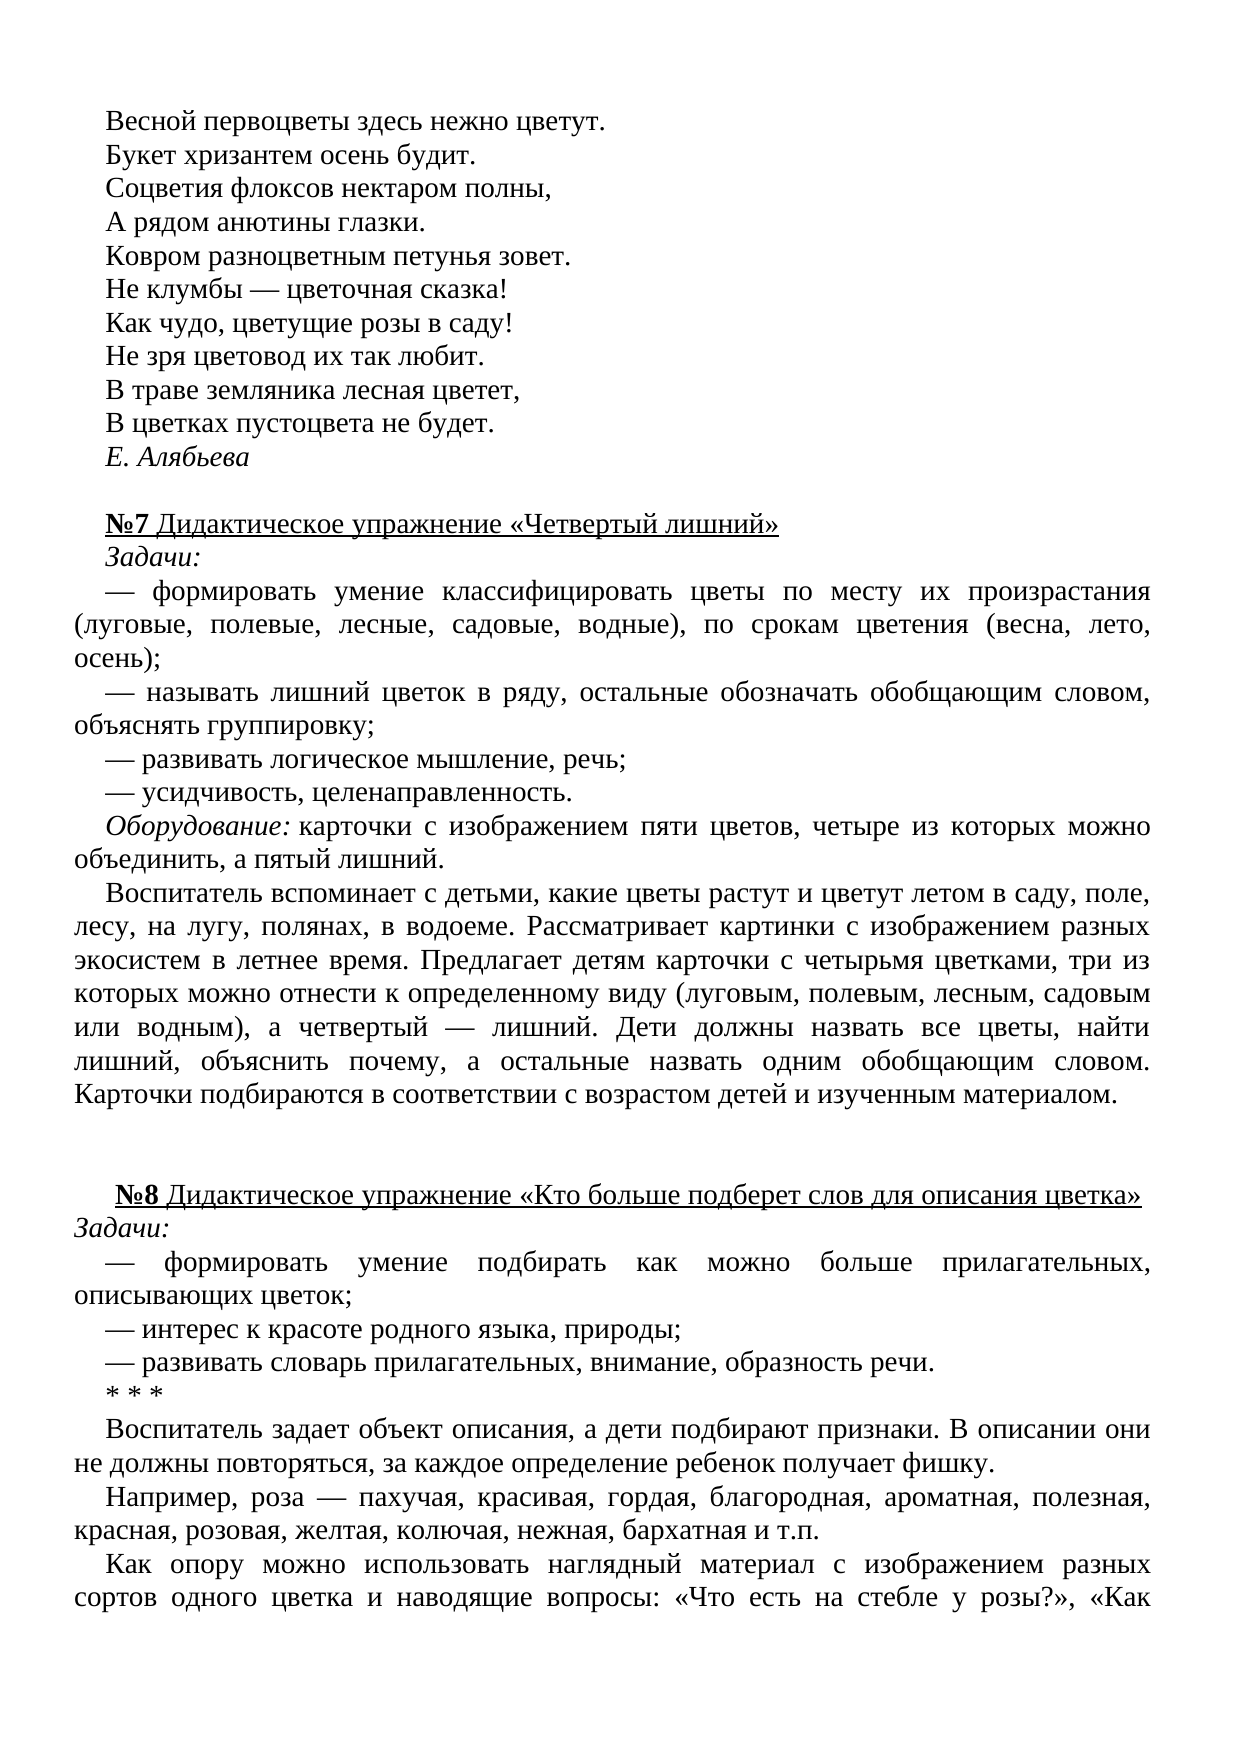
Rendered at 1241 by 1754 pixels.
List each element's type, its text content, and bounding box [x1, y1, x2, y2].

text Весной первоцветы здесь нежно цветут. [74, 103, 1152, 137]
text Ковром разноцветным петунья зовет. [74, 238, 1152, 271]
text — развивать логическое мышление, речь; [74, 741, 1152, 774]
text — интерес к красоте родного языка, природы; [74, 1311, 1152, 1344]
text В цветках пустоцвета не будет. [74, 405, 1152, 439]
text Соцветия флоксов нектаром полны, [74, 171, 1152, 204]
text Как чудо, цветущие розы в саду! [74, 305, 1152, 338]
text — усидчивость, целенаправленность. [74, 774, 1152, 808]
text Задачи: [74, 1210, 1152, 1244]
text — формировать умение подбирать как можно больше прилагательных, описывающих цветок; [74, 1244, 1152, 1311]
text Воспитатель задает объект описания, а дети подбирают признаки. В описании они не должны повторяться, за каждое определение ребенок получает фишку. [74, 1412, 1152, 1479]
text Например, роза — пахучая, красивая, гордая, благородная, ароматная, полезная, красная, розовая, желтая, колючая, нежная, бархатная и т.п. [74, 1479, 1152, 1546]
text — формировать умение классифицировать цветы по месту их произрастания (луговые, полевые, лесные, садовые, водные), по срокам цветения (весна, лето, осень); [74, 573, 1152, 674]
text №7 Дидактическое упражнение «Четвертый лишний» [74, 506, 1152, 539]
text — называть лишний цветок в ряду, остальные обозначать обобщающим словом, объяснять группировку; [74, 674, 1152, 741]
text Не клумбы — цветочная сказка! [74, 271, 1152, 305]
text Не зря цветовод их так любит. [74, 338, 1152, 372]
text * * * [74, 1378, 1152, 1412]
text Е. Алябьева [74, 439, 1152, 472]
text №8 Дидактическое упражнение «Кто больше подберет слов для описания цветка» [74, 1177, 1152, 1210]
text Оборудование: карточки с изображением пяти цветов, четыре из которых можно объединить, а пятый лишний. [74, 808, 1152, 875]
text В траве земляника лесная цветет, [74, 372, 1152, 405]
text А рядом анютины глазки. [74, 204, 1152, 238]
text Задачи: [74, 539, 1152, 573]
text Букет хризантем осень будит. [74, 137, 1152, 171]
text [74, 1546, 1152, 1613]
text — развивать словарь прилагательных, внимание, образность речи. [74, 1344, 1152, 1378]
text Воспитатель вспоминает с детьми, какие цветы растут и цветут летом в саду, поле, лесу, на лугу, полянах, в водоеме. Рассматривает картинки с изображением разных экосистем в летнее время. Предлагает детям карточки с четырьмя цветками, три из которых можно отнести к определенному виду (луговым, полевым, лесным, садовым или водным), а четвертый — лишний. Дети должны назвать все цветы, найти лишний, объяснить почему, а остальные назвать одним обобщающим словом. Карточки подбираются в соответствии с возрастом детей и изученным материалом. [74, 875, 1152, 1110]
